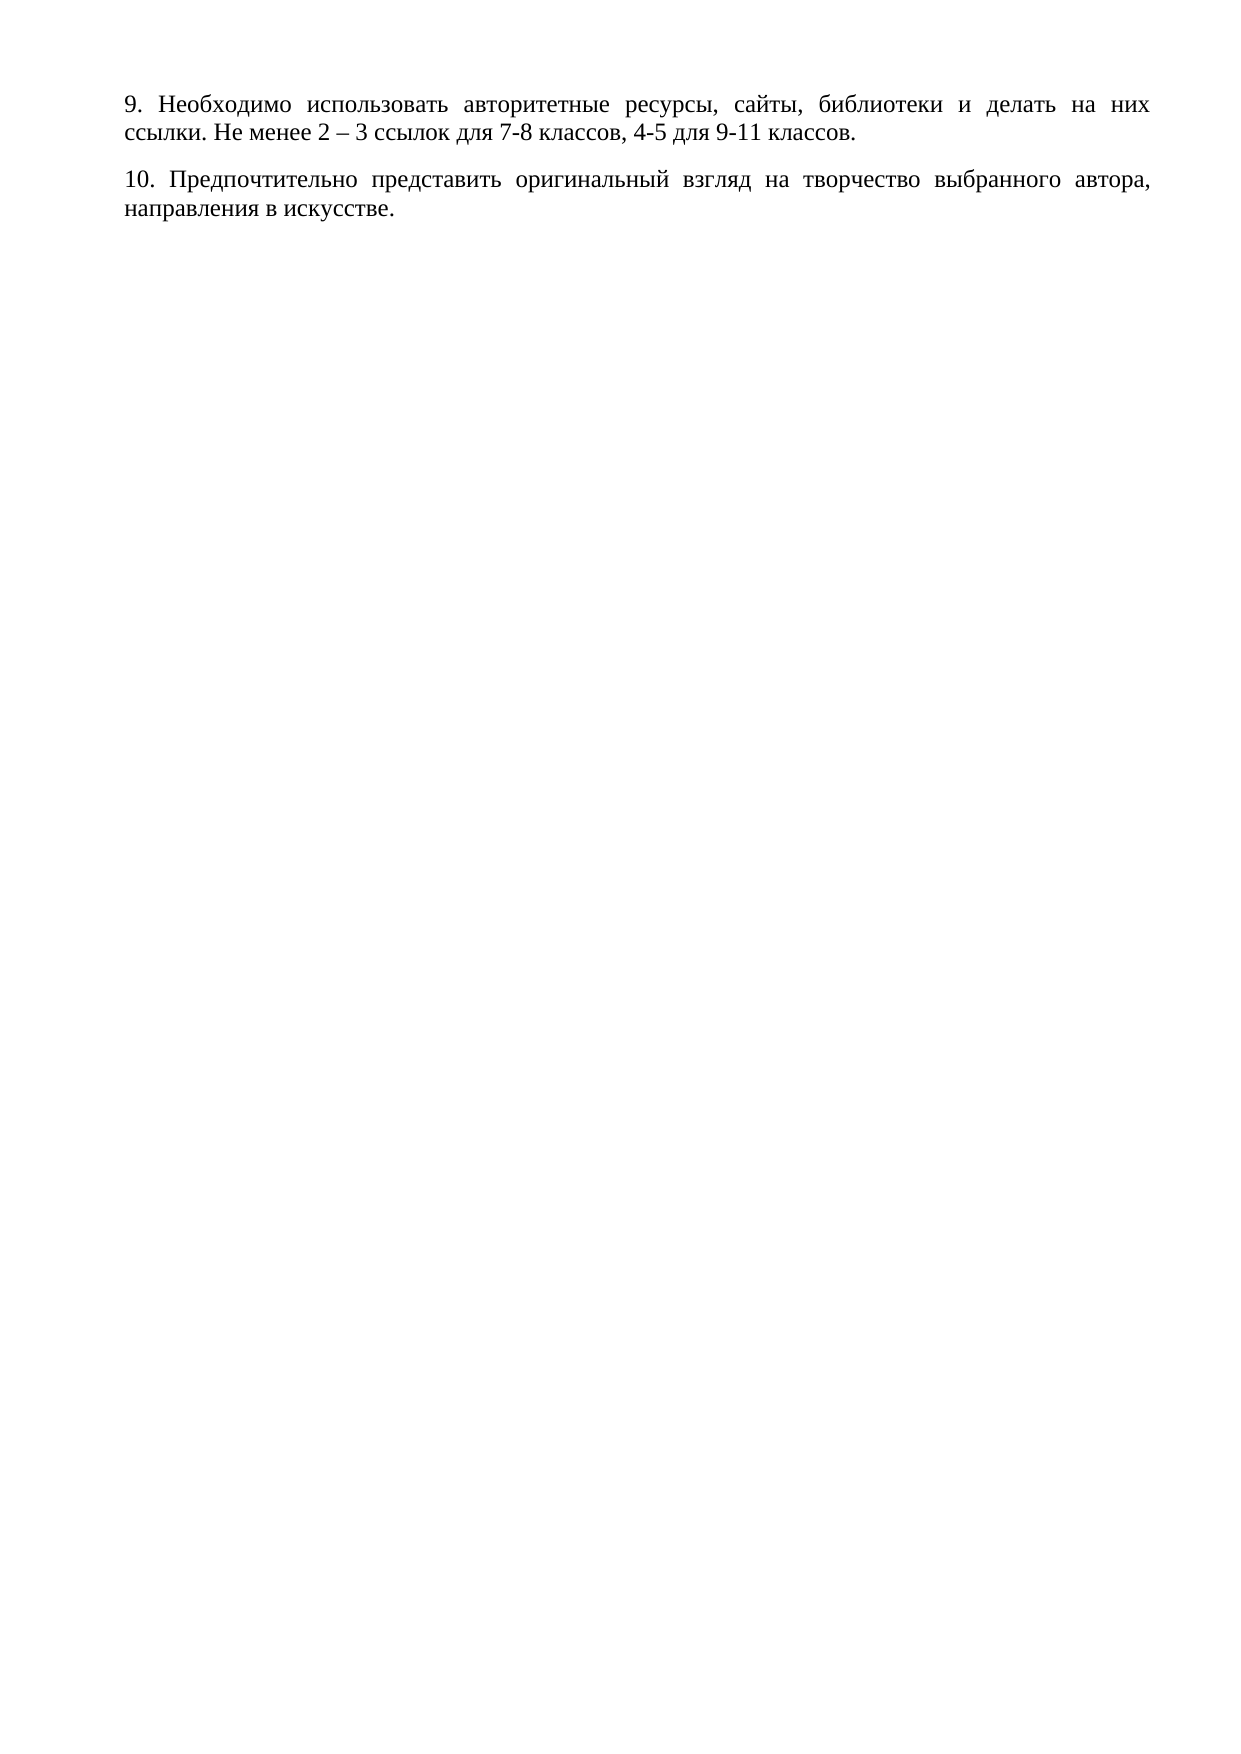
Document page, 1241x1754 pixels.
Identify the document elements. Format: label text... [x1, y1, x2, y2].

text 10. Предпочтительно представить оригинальный взгляд на творчество выбранного автора, направления в искусстве. [124, 164, 1152, 222]
text 9. Необходимо использовать авторитетные ресурсы, сайты, библиотеки и делать на них ссылки. Не менее 2 – 3 ссылок для 7-8 классов, 4-5 для 9-11 классов. [124, 89, 1152, 146]
